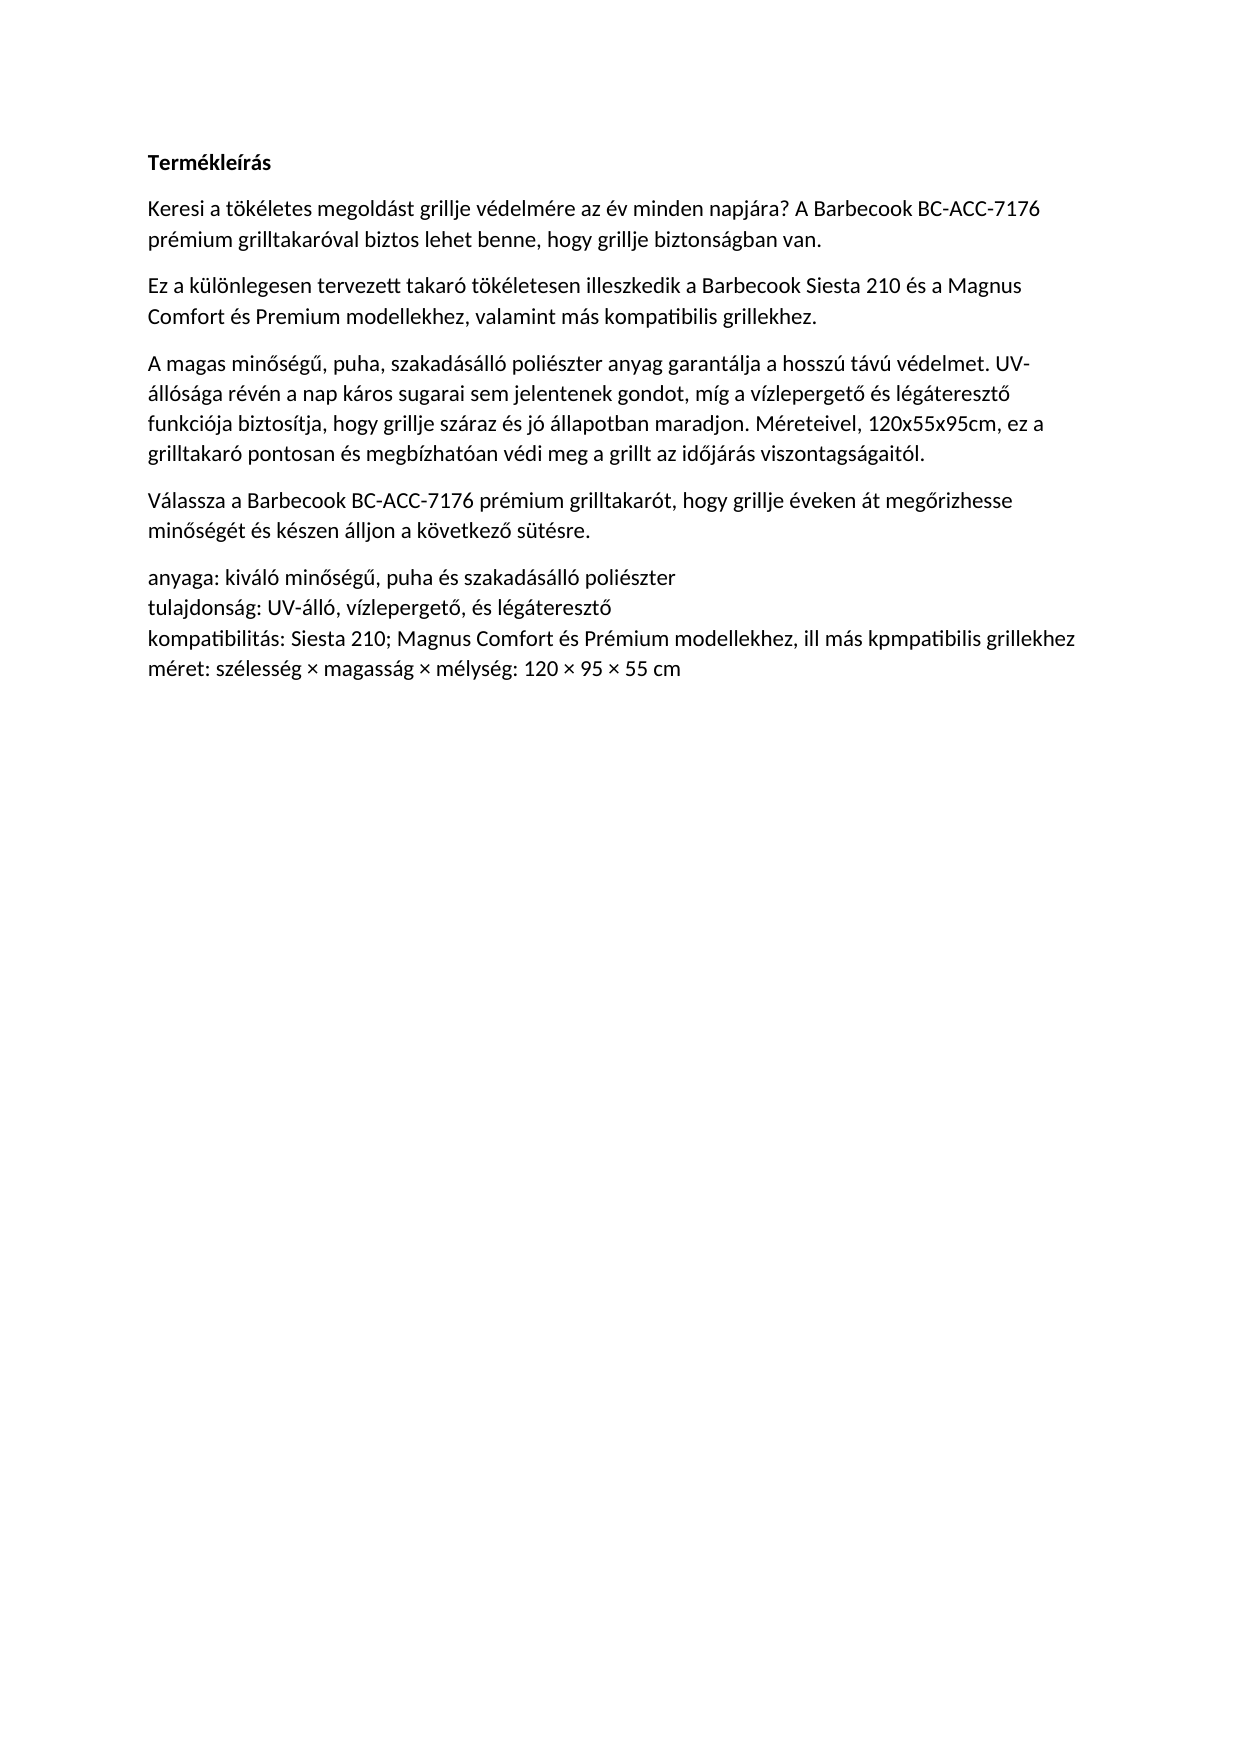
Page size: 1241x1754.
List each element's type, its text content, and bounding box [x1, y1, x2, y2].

text Termékleírás [148, 148, 1093, 176]
text A magas minőségű, puha, szakadásálló poliészter anyag garantálja a hosszú távú védelmet. UV-állósága révén a nap káros sugarai sem jelentenek gondot, míg a vízlepergető és légáteresztő funkciója biztosítja, hogy grillje száraz és jó állapotban maradjon. Méreteivel, 120x55x95cm, ez a grilltakaró pontosan és megbízhatóan védi meg a grillt az időjárás viszontagságaitól. [148, 349, 1093, 467]
text Válassza a Barbecook BC-ACC-7176 prémium grilltakarót, hogy grillje éveken át megőrizhesse minőségét és készen álljon a következő sütésre. [148, 486, 1093, 544]
text Ez a különlegesen tervezett takaró tökéletesen illeszkedik a Barbecook Siesta 210 és a Magnus Comfort és Premium modellekhez, valamint más kompatibilis grillekhez. [148, 272, 1093, 330]
text Keresi a tökéletes megoldást grillje védelmére az év minden napjára? A Barbecook BC-ACC-7176 prémium grilltakaróval biztos lehet benne, hogy grillje biztonságban van. [148, 194, 1093, 253]
text anyaga: kiváló minőségű, puha és szakadásálló poliészter tulajdonság: UV-álló, vízlepergető, és légáteresztő kompatibilitás: Siesta 210; Magnus Comfort és Prémium modellekhez, ill más kpmpatibilis grillekhez méret: szélesség × magasság × mélység: 120 × 95 × 55 cm [148, 563, 1093, 682]
